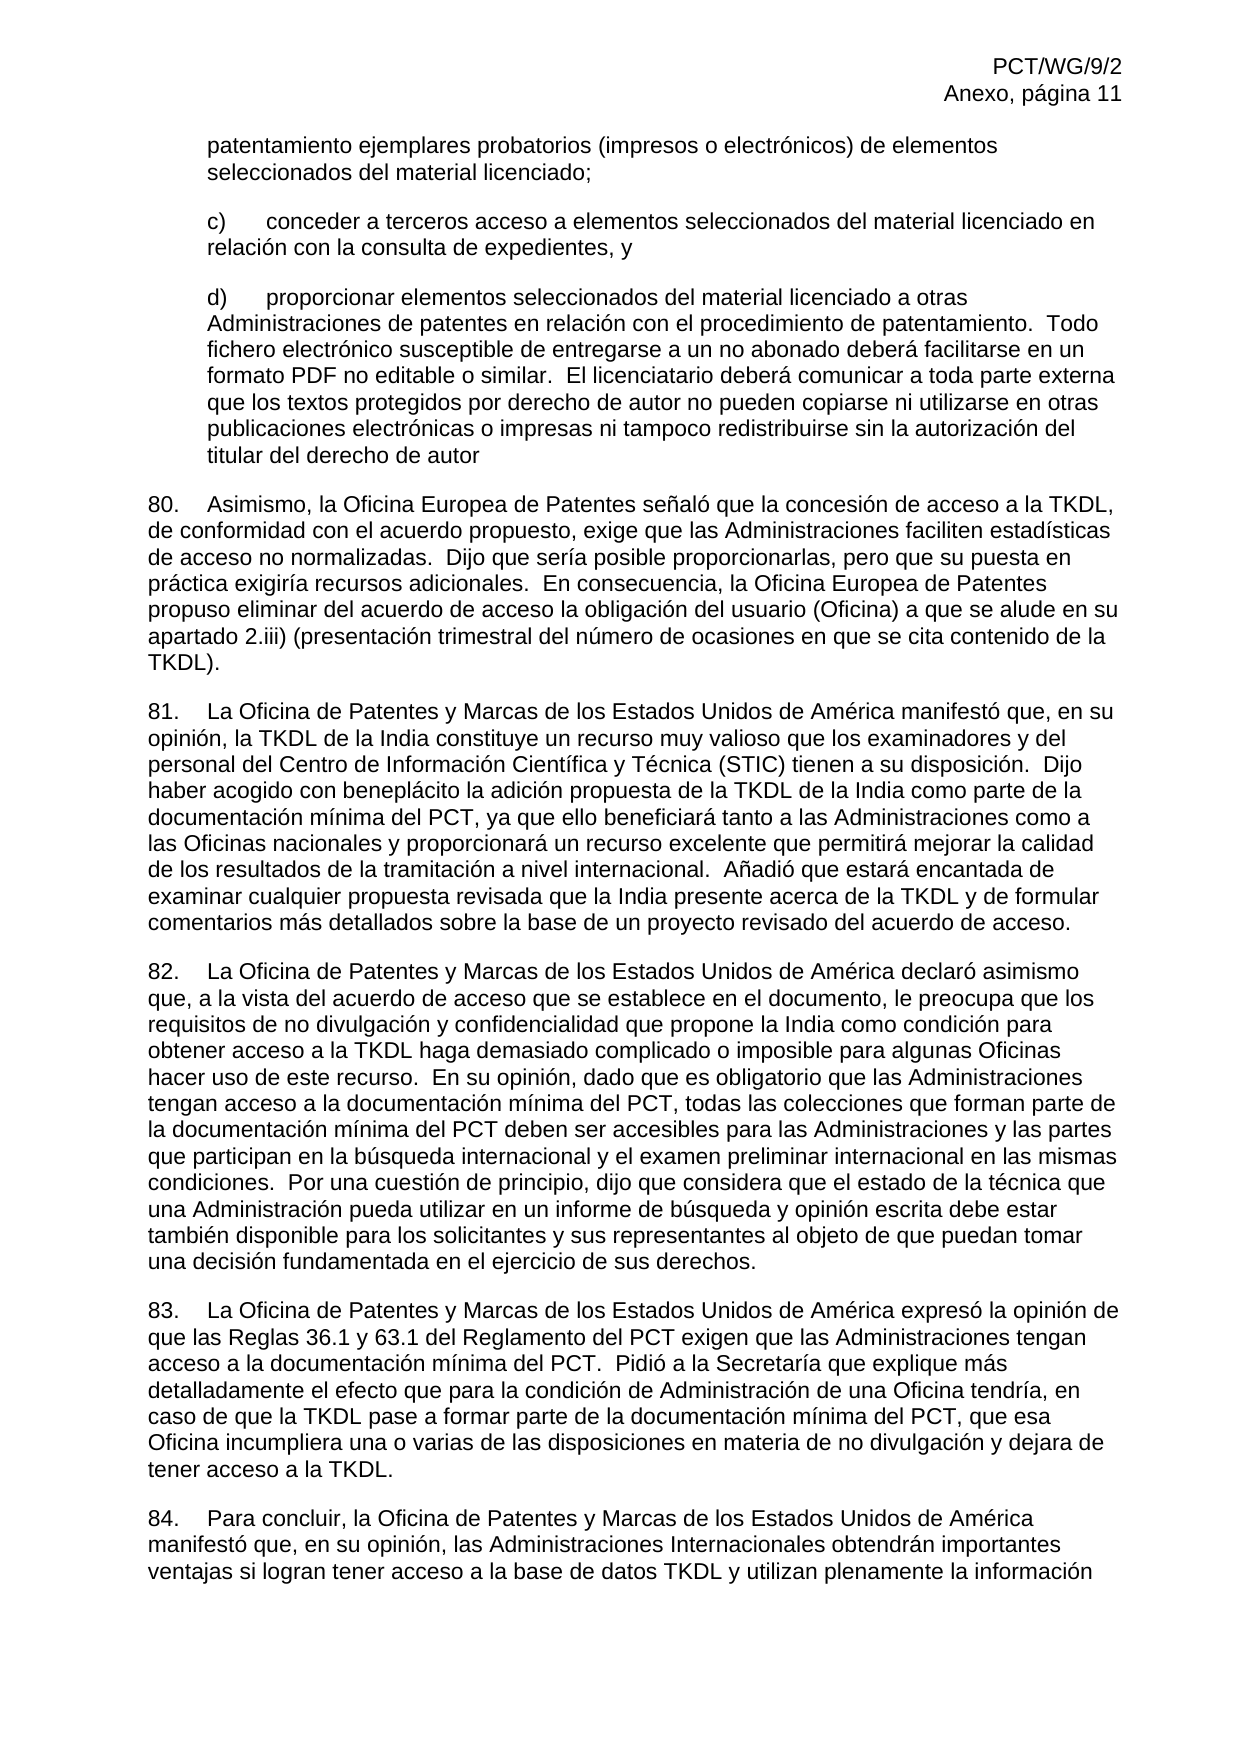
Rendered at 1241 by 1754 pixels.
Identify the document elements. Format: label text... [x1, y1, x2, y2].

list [207, 132, 1122, 185]
list proporcionar elementos seleccionados del material licenciado a otras Administraciones de patentes en relación con el procedimiento de patentamiento. Todo fichero electrónico susceptible de entregarse a un no abonado deberá facilitarse en un formato PDF no editable o similar. El licenciatario deberá comunicar a toda parte externa que los textos protegidos por derecho de autor no pueden copiarse ni utilizarse en otras publicaciones electrónicas o impresas ni tampoco redistribuirse sin la autorización del titular del derecho de autor [207, 283, 1122, 468]
text Asimismo, la Oficina Europea de Patentes señaló que la concesión de acceso a la TKDL, de conformidad con el acuerdo propuesto, exige que las Administraciones faciliten estadísticas de acceso no normalizadas. Dijo que sería posible proporcionarlas, pero que su puesta en práctica exigiría recursos adicionales. En consecuencia, la Oficina Europea de Patentes propuso eliminar del acuerdo de acceso la obligación del usuario (Oficina) a que se alude en su apartado 2.iii) (presentación trimestral del número de ocasiones en que se cita contenido de la TKDL). [148, 491, 1122, 675]
list conceder a terceros acceso a elementos seleccionados del material licenciado en relación con la consulta de expedientes, y [207, 208, 1122, 261]
text La Oficina de Patentes y Marcas de los Estados Unidos de América declaró asimismo que, a la vista del acuerdo de acceso que se establece en el documento, le preocupa que los requisitos de no divulgación y confidencialidad que propone la India como condición para obtener acceso a la TKDL haga demasiado complicado o imposible para algunas Oficinas hacer uso de este recurso. En su opinión, dado que es obligatorio que las Administraciones tengan acceso a la documentación mínima del PCT, todas las colecciones que forman parte de la documentación mínima del PCT deben ser accesibles para las Administraciones y las partes que participan en la búsqueda internacional y el examen preliminar internacional en las mismas condiciones. Por una cuestión de principio, dijo que considera que el estado de la técnica que una Administración pueda utilizar en un informe de búsqueda y opinión escrita debe estar también disponible para los solicitantes y sus representantes al objeto de que puedan tomar una decisión fundamentada en el ejercicio de sus derechos. [148, 958, 1122, 1274]
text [148, 1505, 1122, 1584]
text La Oficina de Patentes y Marcas de los Estados Unidos de América expresó la opinión de que las Reglas 36.1 y 63.1 del Reglamento del PCT exigen que las Administraciones tengan acceso a la documentación mínima del PCT. Pidió a la Secretaría que explique más detalladamente el efecto que para la condición de Administración de una Oficina tendría, en caso de que la TKDL pase a formar parte de la documentación mínima del PCT, que esa Oficina incumpliera una o varias de las disposiciones en materia de no divulgación y dejara de tener acceso a la TKDL. [148, 1297, 1122, 1482]
text La Oficina de Patentes y Marcas de los Estados Unidos de América manifestó que, en su opinión, la TKDL de la India constituye un recurso muy valioso que los examinadores y del personal del Centro de Información Científica y Técnica (STIC) tienen a su disposición. Dijo haber acogido con beneplácito la adición propuesta de la TKDL de la India como parte de la documentación mínima del PCT, ya que ello beneficiará tanto a las Administraciones como a las Oficinas nacionales y proporcionará un recurso excelente que permitirá mejorar la calidad de los resultados de la tramitación a nivel internacional. Añadió que estará encantada de examinar cualquier propuesta revisada que la India presente acerca de la TKDL y de formular comentarios más detallados sobre la base de un proyecto revisado del acuerdo de acceso. [148, 698, 1122, 935]
